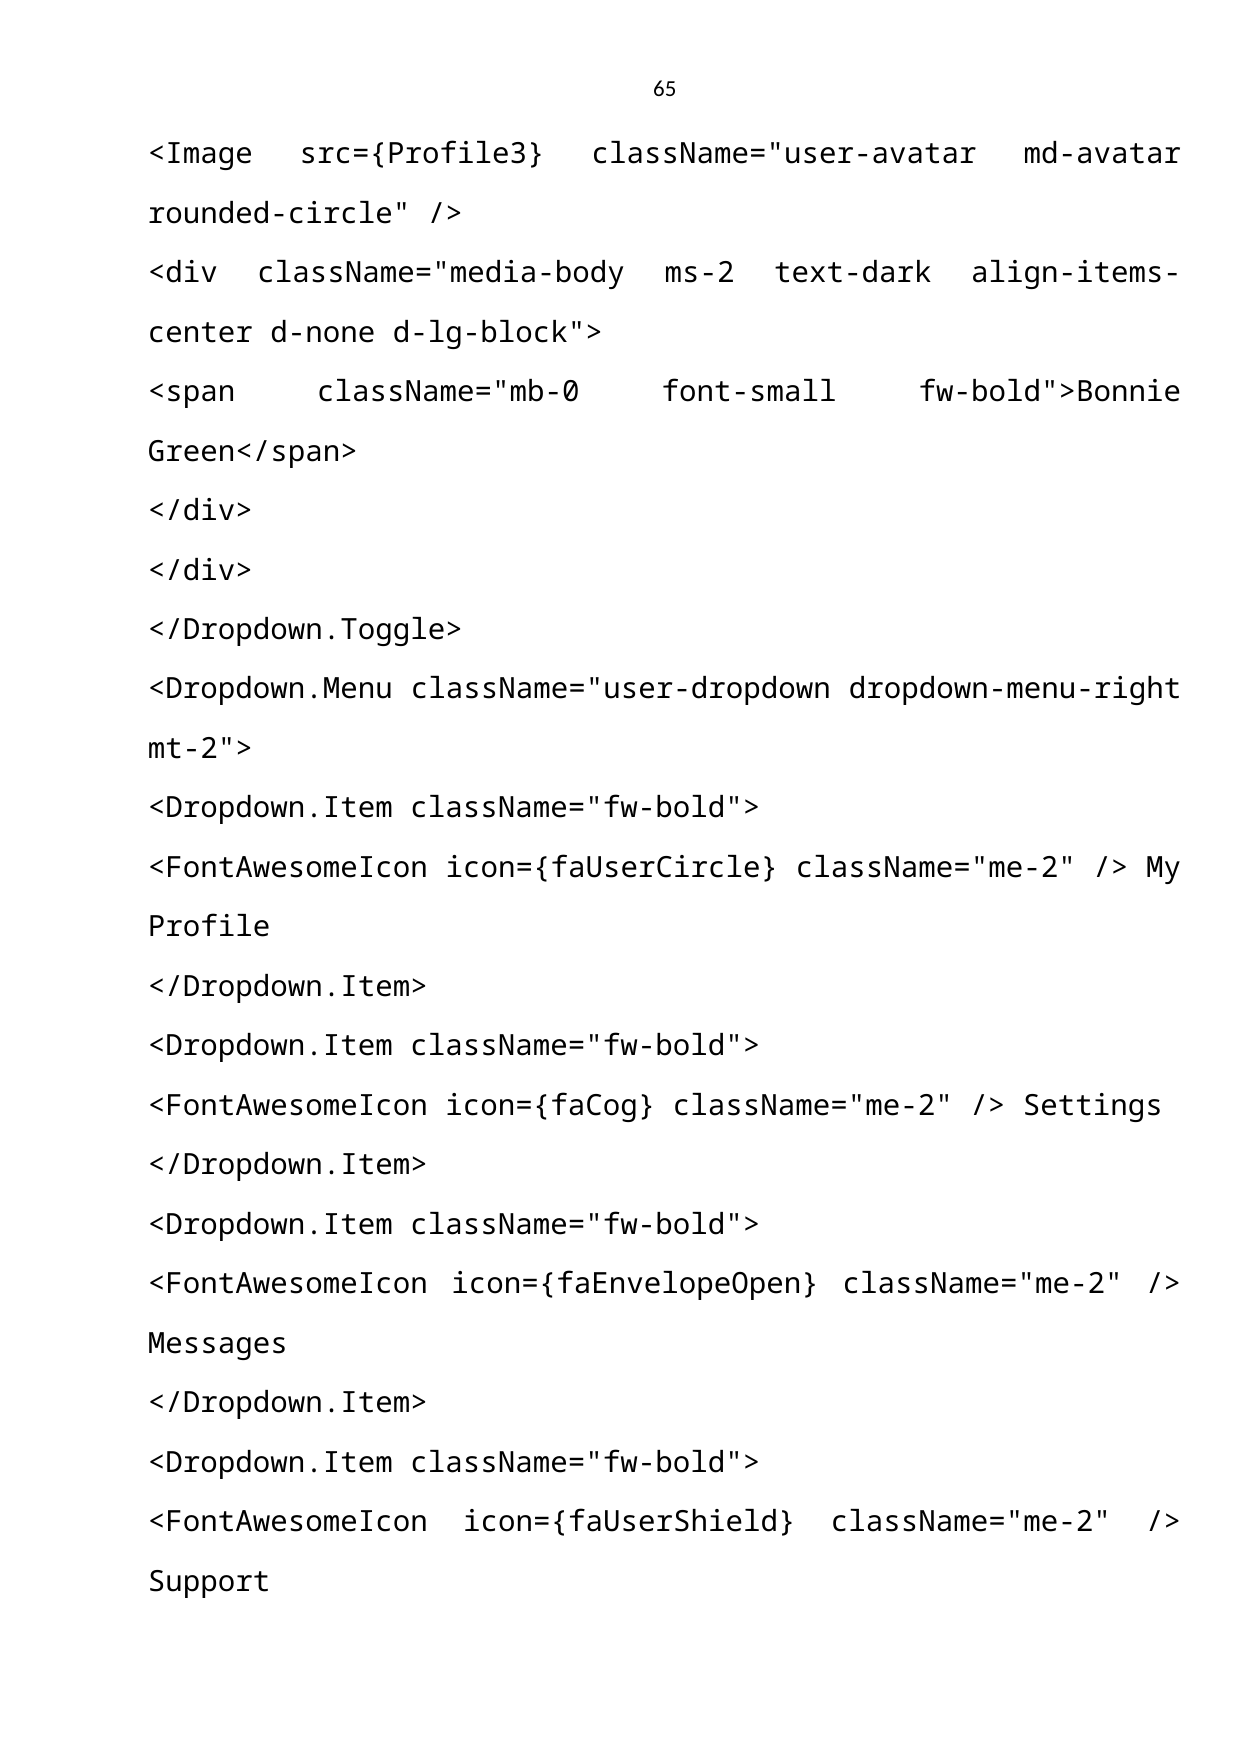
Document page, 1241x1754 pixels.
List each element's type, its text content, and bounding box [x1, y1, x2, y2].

text <Dropdown.Item className="fw-bold"> [148, 1441, 1181, 1481]
text </div> [148, 549, 1181, 588]
text <div className="media-body ms-2 text-dark align-items-center d-none d-lg-block"> [148, 251, 1181, 351]
text </Dropdown.Toggle> [148, 608, 1181, 648]
text <FontAwesomeIcon icon={faCog} className="me-2" /> Settings [148, 1084, 1181, 1124]
text <FontAwesomeIcon icon={faUserCircle} className="me-2" /> My Profile [148, 846, 1181, 945]
text <Dropdown.Menu className="user-dropdown dropdown-menu-right mt-2"> [148, 668, 1181, 767]
text <Dropdown.Item className="fw-bold"> [148, 787, 1181, 826]
text </Dropdown.Item> [148, 1381, 1181, 1421]
text <FontAwesomeIcon icon={faEnvelopeOpen} className="me-2" /> Messages [148, 1262, 1181, 1362]
text <Dropdown.Item className="fw-bold"> [148, 1024, 1181, 1064]
text <FontAwesomeIcon icon={faUserShield} className="me-2" /> Support [148, 1500, 1181, 1599]
text </Dropdown.Item> [148, 1143, 1181, 1183]
text </Dropdown.Item> [148, 965, 1181, 1005]
text </div> [148, 489, 1181, 529]
text <Image src={Profile3} className="user-avatar md-avatar rounded-circle" /> [148, 132, 1181, 232]
text <Dropdown.Item className="fw-bold"> [148, 1203, 1181, 1243]
text <span className="mb-0 font-small fw-bold">Bonnie Green</span> [148, 370, 1181, 469]
